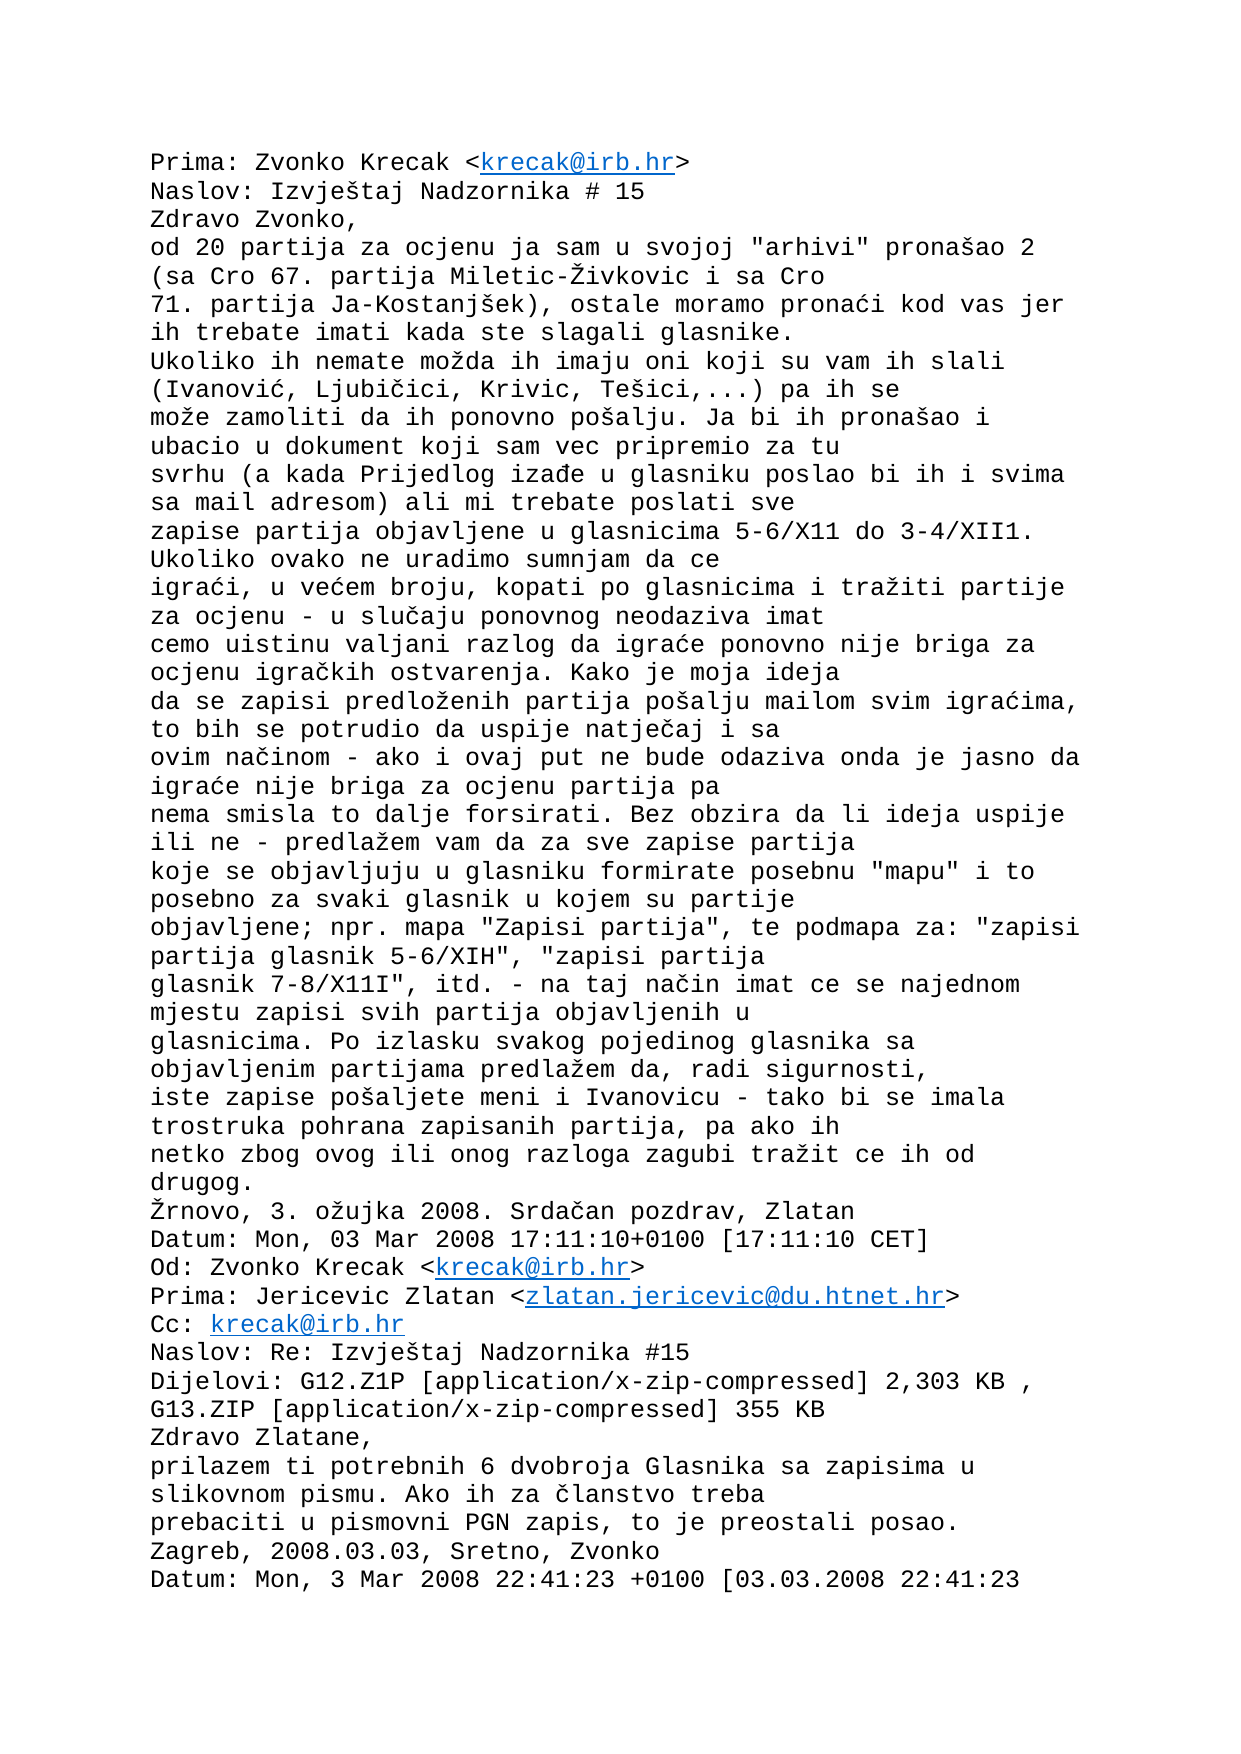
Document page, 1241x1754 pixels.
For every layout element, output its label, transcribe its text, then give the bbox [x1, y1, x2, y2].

text Datum: Mon, 03 Mar 2008 17:11:10+0100 [17:11:10 CET] [150, 1227, 1090, 1255]
text Žrnovo, 3. ožujka 2008. Srdačan pozdrav, Zlatan [150, 1198, 1090, 1227]
text Dijelovi: G12.Z1P [application/x-zip-compressed] 2,303 KB , G13.ZIP [application/x-zip-compressed] 355 KB Zdravo Zlatane, [150, 1368, 1090, 1453]
text Od: Zvonko Krecak <krecak@irb.hr> [150, 1255, 1090, 1283]
text od 20 partija za ocjenu ja sam u svojoj "arhivi" pronašao 2 (sa Cro 67. partija Miletic-Živkovic i sa Cro 71. partija Ja-Kostanjšek), ostale moramo pronaći kod vas jer ih trebate imati kada ste slagali glasnike. Ukoliko ih nemate možda ih imaju oni koji su vam ih slali (Ivanović, Ljubičici, Krivic, Tešici,...) pa ih se može zamoliti da ih ponovno pošalju. Ja bi ih pronašao i ubacio u dokument koji sam vec pripremio za tu svrhu (a kada Prijedlog izađe u glasniku poslao bi ih i svima sa mail adresom) ali mi trebate poslati sve zapise partija objavljene u glasnicima 5-6/X11 do 3-4/XII1. Ukoliko ovako ne uradimo sumnjam da ce igraći, u većem broju, kopati po glasnicima i tražiti partije za ocjenu - u slučaju ponovnog neodaziva imat cemo uistinu valjani razlog da igraće ponovno nije briga za ocjenu igračkih ostvarenja. Kako je moja ideja da se zapisi predloženih partija pošalju mailom svim igraćima, to bih se potrudio da uspije natječaj i sa ovim načinom - ako i ovaj put ne bude odaziva onda je jasno da igraće nije briga za ocjenu partija pa nema smisla to dalje forsirati. Bez obzira da li ideja uspije ili ne - predlažem vam da za sve zapise partija koje se objavljuju u glasniku formirate posebnu "mapu" i to posebno za svaki glasnik u kojem su partije objavljene; npr. mapa "Zapisi partija", te podmapa za: "zapisi partija glasnik 5-6/XIH", "zapisi partija glasnik 7-8/X11I", itd. - na taj način imat ce se najednom mjestu zapisi svih partija objavljenih u glasnicima. Po izlasku svakog pojedinog glasnika sa objavljenim partijama predlažem da, radi sigurnosti, iste zapise pošaljete meni i Ivanovicu - tako bi se imala trostruka pohrana zapisanih partija, pa ako ih netko zbog ovog ili onog razloga zagubi tražit ce ih od drugog. [150, 235, 1090, 1198]
text Prima: Jericevic Zlatan <zlatan.jericevic@du.htnet.hr> [150, 1283, 1090, 1312]
text Zagreb, 2008.03.03, Sretno, Zvonko [150, 1538, 1090, 1567]
text Cc: krecak@irb.hr [150, 1312, 1090, 1340]
text Naslov: Izvještaj Nadzornika # 15 Zdravo Zvonko, [150, 178, 1090, 235]
text Prima: Zvonko Krecak <krecak@irb.hr> [150, 150, 1090, 178]
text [150, 1567, 1090, 1595]
text prilazem ti potrebnih 6 dvobroja Glasnika sa zapisima u slikovnom pismu. Ako ih za članstvo treba prebaciti u pismovni PGN zapis, to je preostali posao. [150, 1453, 1090, 1538]
text Naslov: Re: Izvještaj Nadzornika #15 [150, 1340, 1090, 1368]
